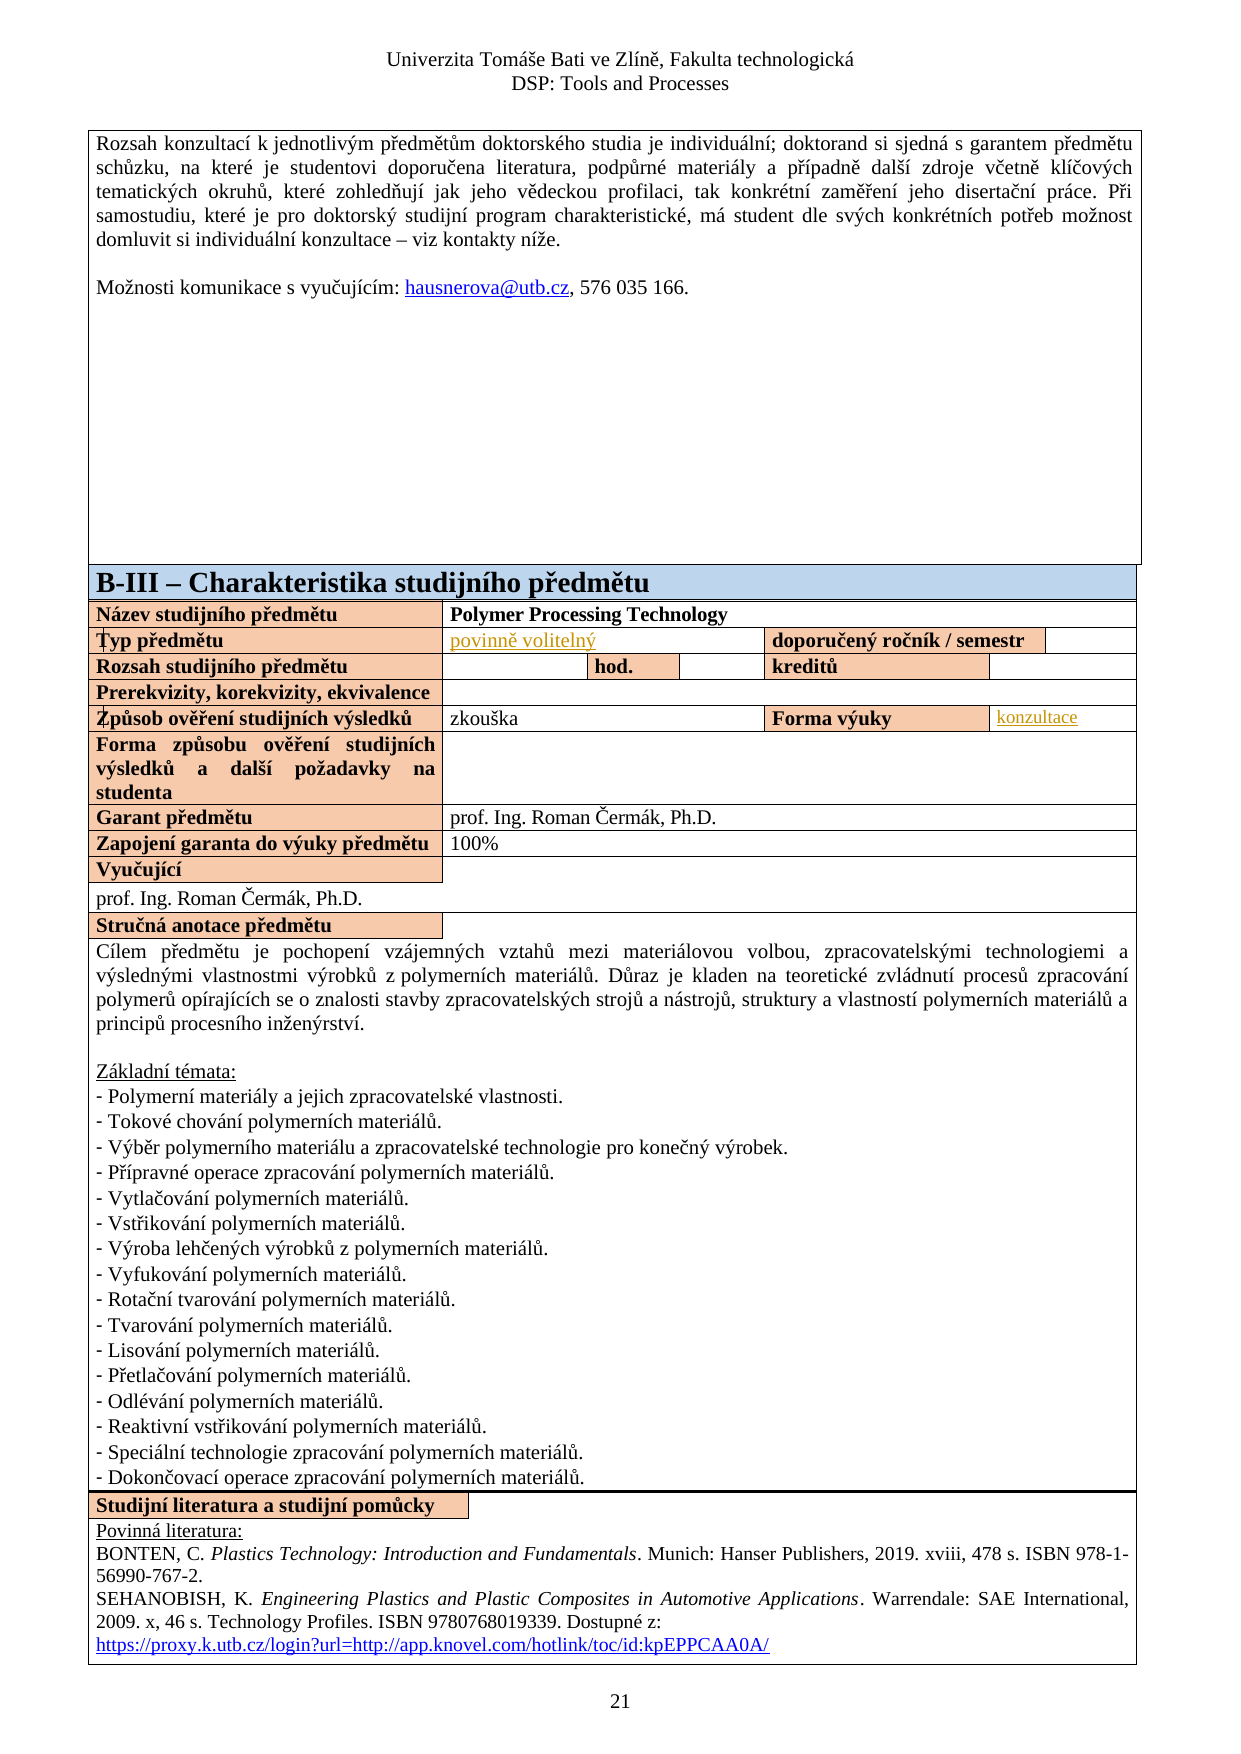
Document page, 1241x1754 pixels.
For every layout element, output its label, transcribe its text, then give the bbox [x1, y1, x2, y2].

table_cell [443, 857, 1136, 882]
table_cell [469, 1493, 1136, 1518]
table_cell Studijní literatura a studijní pomůcky [89, 1493, 468, 1518]
table_cell [990, 706, 1136, 731]
table_cell Vyučující [89, 857, 442, 882]
table_cell Prerekvizity, korekvizity, ekvivalence [89, 680, 442, 705]
table_cell [443, 628, 764, 653]
table_cell Stručná anotace předmětu [89, 913, 442, 938]
table_cell hod. [588, 654, 679, 679]
table_cell Polymer Processing Technology [443, 602, 1136, 627]
table_cell prof. Ing. Roman Čermák, Ph.D. [443, 805, 1136, 830]
table_cell [443, 913, 1136, 938]
table_cell kreditů [765, 654, 989, 679]
table_cell [1046, 628, 1136, 653]
table_cell Forma způsobu ověření studijních výsledků a další požadavky na studenta [89, 732, 442, 804]
table_cell Zapojení garanta do výuky předmětu [89, 831, 442, 856]
table_cell [443, 654, 587, 679]
table_cell Cílem předmětu je pochopení vzájemných vztahů mezi materiálovou volbou, zpracovatelskými technologiemi a výslednými vlastnostmi výrobků z polymerních materiálů. Důraz je kladen na teoretické zvládnutí procesů zpracování polymerů opírajících se o znalosti stavby zpracovatelských strojů a nástrojů, struktury a vlastností polymerních materiálů a principů procesního inženýrství. Základní témata: Polymerní materiály a jejich zpracovatelské vlastnosti. Tokové chování polymerních materiálů. Výběr polymerního materiálu a zpracovatelské technologie pro konečný výrobek. Přípravné operace zpracování polymerních materiálů. Vytlačování polymerních materiálů. Vstřikování polymerních materiálů. Výroba lehčených výrobků z polymerních materiálů. Vyfukování polymerních materiálů. Rotační tvarování polymerních materiálů. Tvarování polymerních materiálů. Lisování polymerních materiálů. Přetlačování polymerních materiálů. Odlévání polymerních materiálů. Reaktivní vstřikování polymerních materiálů. Speciální technologie zpracování polymerních materiálů. Dokončovací operace zpracování polymerních materiálů. [89, 938, 1136, 1490]
table_cell [990, 654, 1136, 679]
table_cell [680, 654, 764, 679]
table_cell [443, 680, 1136, 705]
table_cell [89, 1518, 1136, 1664]
table_cell Název studijního předmětu [89, 602, 442, 627]
table_cell Forma výuky [765, 706, 989, 731]
table_cell Způsob ověření studijních výsledků [89, 706, 442, 731]
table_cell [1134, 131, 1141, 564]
table_cell Typ předmětu [89, 628, 442, 653]
table_cell zkouška [443, 706, 764, 731]
table_cell Garant předmětu [89, 805, 442, 830]
table_cell 100% [443, 831, 1136, 856]
table_cell prof. Ing. Roman Čermák, Ph.D. [89, 882, 1136, 912]
table_cell doporučený ročník / semestr [765, 628, 1045, 653]
table_cell [443, 732, 1136, 804]
table_cell B-III – Charakteristika studijního předmětu [89, 565, 1136, 599]
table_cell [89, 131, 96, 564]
table_cell Rozsah studijního předmětu [89, 654, 442, 679]
